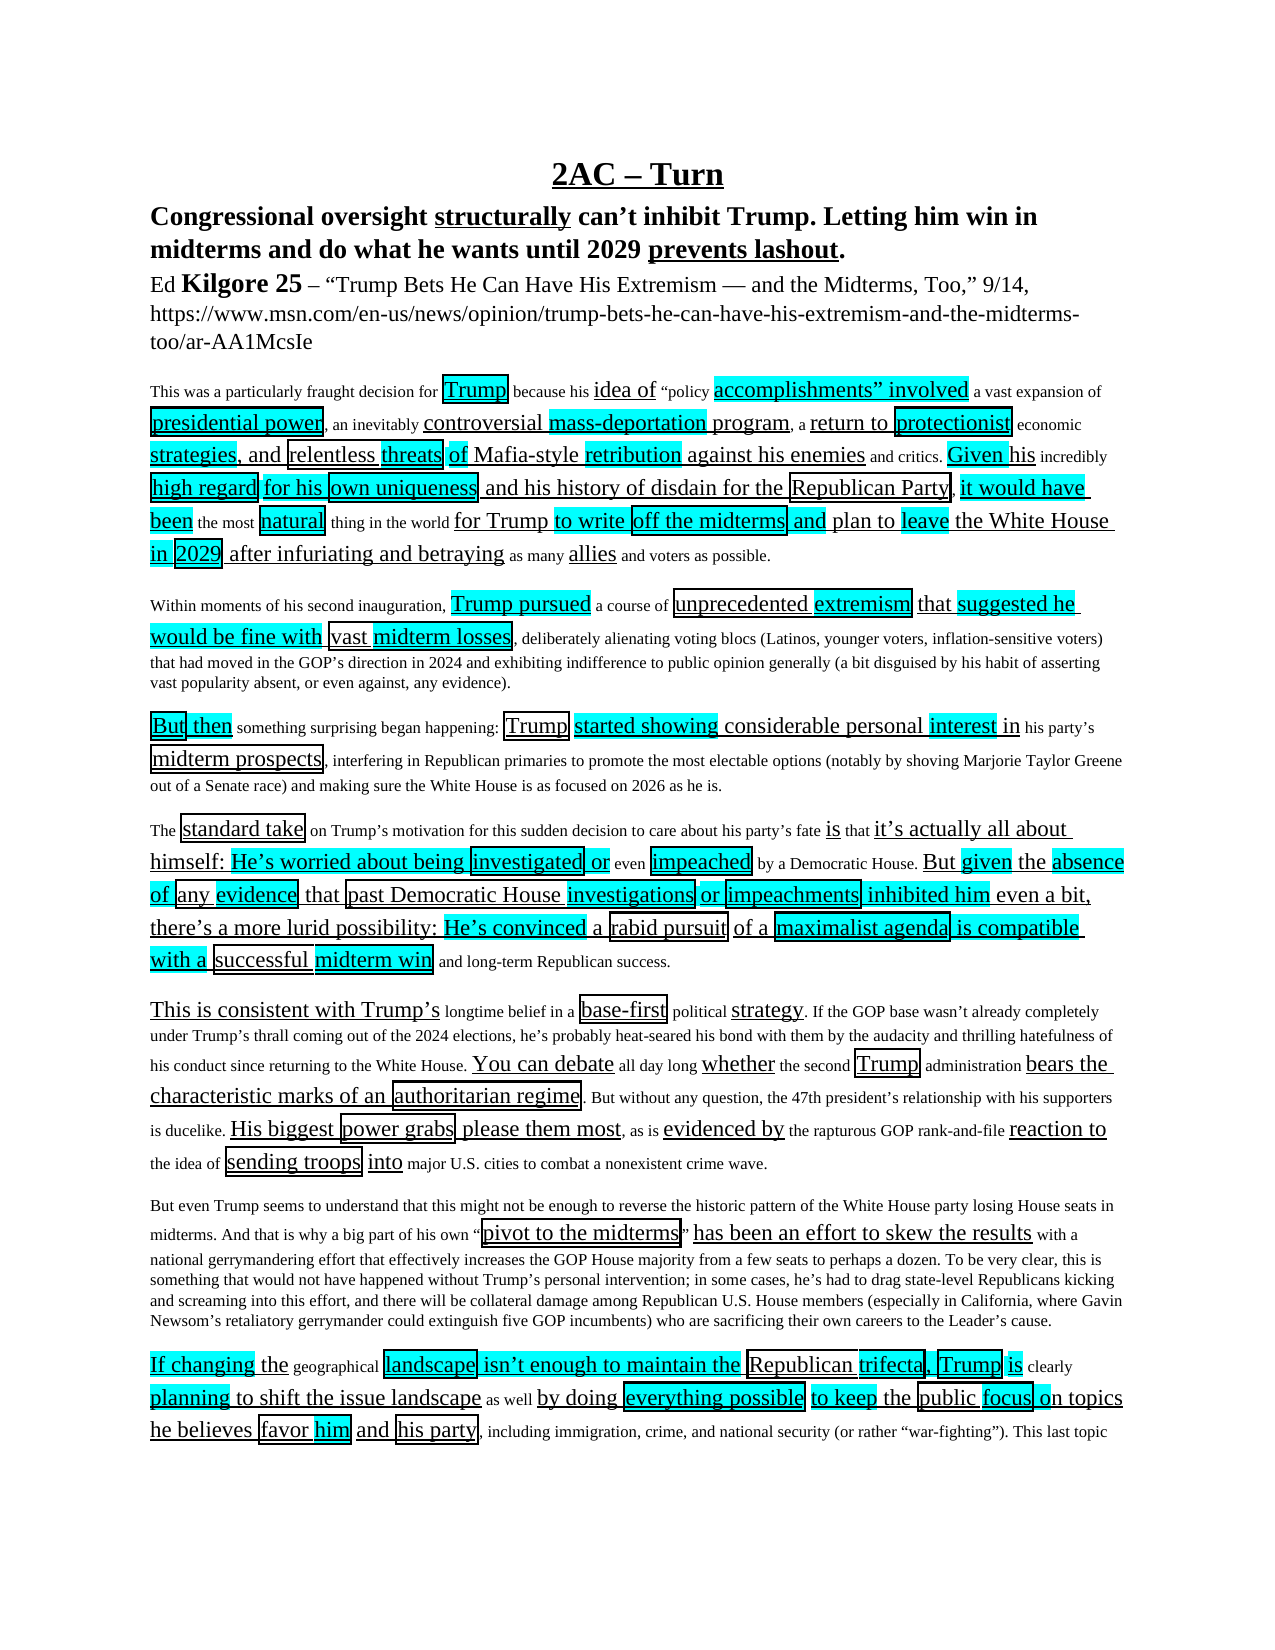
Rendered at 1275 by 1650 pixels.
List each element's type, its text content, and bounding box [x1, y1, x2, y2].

subtitle Congressional oversight structurally can’t inhibit Trump. Letting him win in midterms and do what he wants until 2029 prevents lashout. [150, 200, 1125, 264]
text But even Trump seems to understand that this might not be enough to reverse the historic pattern of the White House party losing House seats in midterms. And that is why a big part of his own “pivot to the midterms” has been an effort to skew the results with a national gerrymandering effort that effectively increases the GOP House majority from a few seats to perhaps a dozen. To be very clear, this is something that would not have happened without Trump’s personal intervention; in some cases, he’s had to drag state-level Republicans kicking and screaming into this effort, and there will be collateral damage among Republican U.S. House members (especially in California, where Gavin Newsom’s retaliatory gerrymander could extinguish five GOP incumbents) who are sacrificing their own careers to the Leader’s cause. [150, 1196, 1125, 1330]
text Ed Kilgore 25 – “Trump Bets He Can Have His Extremism — and the Midterms, Too,” 9/14, https://www.msn.com/en-us/news/opinion/trump-bets-he-can-have-his-extremism-and-the-midterms-too/ar-AA1McsIe [150, 267, 1125, 355]
text The standard take on Trump’s motivation for this sudden decision to care about his party’s fate is that it’s actually all about himself: He’s worried about being investigated or even impeached by a Democratic House. But given the absence of any evidence that past Democratic House investigations or impeachments inhibited him even a bit, there’s a more lurid possibility: He’s convinced a rabid pursuit of a maximalist agenda is compatible with a successful midterm win and long-term Republican success. [150, 813, 1125, 975]
subtitle 2AC – Turn [150, 154, 1125, 192]
text This is consistent with Trump’s longtime belief in a base-first political strategy. If the GOP base wasn’t already completely under Trump’s thrall coming out of the 2024 elections, he’s probably heat-seared his bond with them by the audacity and thrilling hatefulness of his conduct since returning to the White House. You can debate all day long whether the second Trump administration bears the characteristic marks of an authoritarian regime. But without any question, the 47th president’s relationship with his supporters is ducelike. His biggest power grabs please them most, as is evidenced by the rapturous GOP rank-and-file reaction to the idea of sending troops into major U.S. cities to combat a nonexistent crime wave. [150, 994, 1125, 1177]
text This was a particularly fraught decision for Trump because his idea of “policy accomplishments” involved a vast expansion of presidential power, an inevitably controversial mass-deportation program, a return to protectionist economic strategies, and relentless threats of Mafia-style retribution against his enemies and critics. Given his incredibly high regard for his own uniqueness and his history of disdain for the Republican Party, it would have been the most natural thing in the world for Trump to write off the midterms and plan to leave the White House in 2029 after infuriating and betraying as many allies and voters as possible. [150, 373, 1125, 569]
text But then something surprising began happening: Trump started showing considerable personal interest in his party’s midterm prospects, interfering in Republican primaries to promote the most electable options (notably by shoving Marjorie Taylor Greene out of a Senate race) and making sure the White House is as focused on 2026 as he is. [150, 711, 1125, 794]
text Within moments of his second inauguration, Trump pursued a course of unprecedented extremism that suggested he would be fine with vast midterm losses, deliberately alienating voting blocs (Latinos, younger voters, inflation-sensitive voters) that had moved in the GOP’s direction in 2024 and exhibiting indifference to public opinion generally (a bit disguised by his habit of asserting vast popularity absent, or even against, any evidence). [150, 588, 1125, 692]
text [150, 1348, 1125, 1445]
